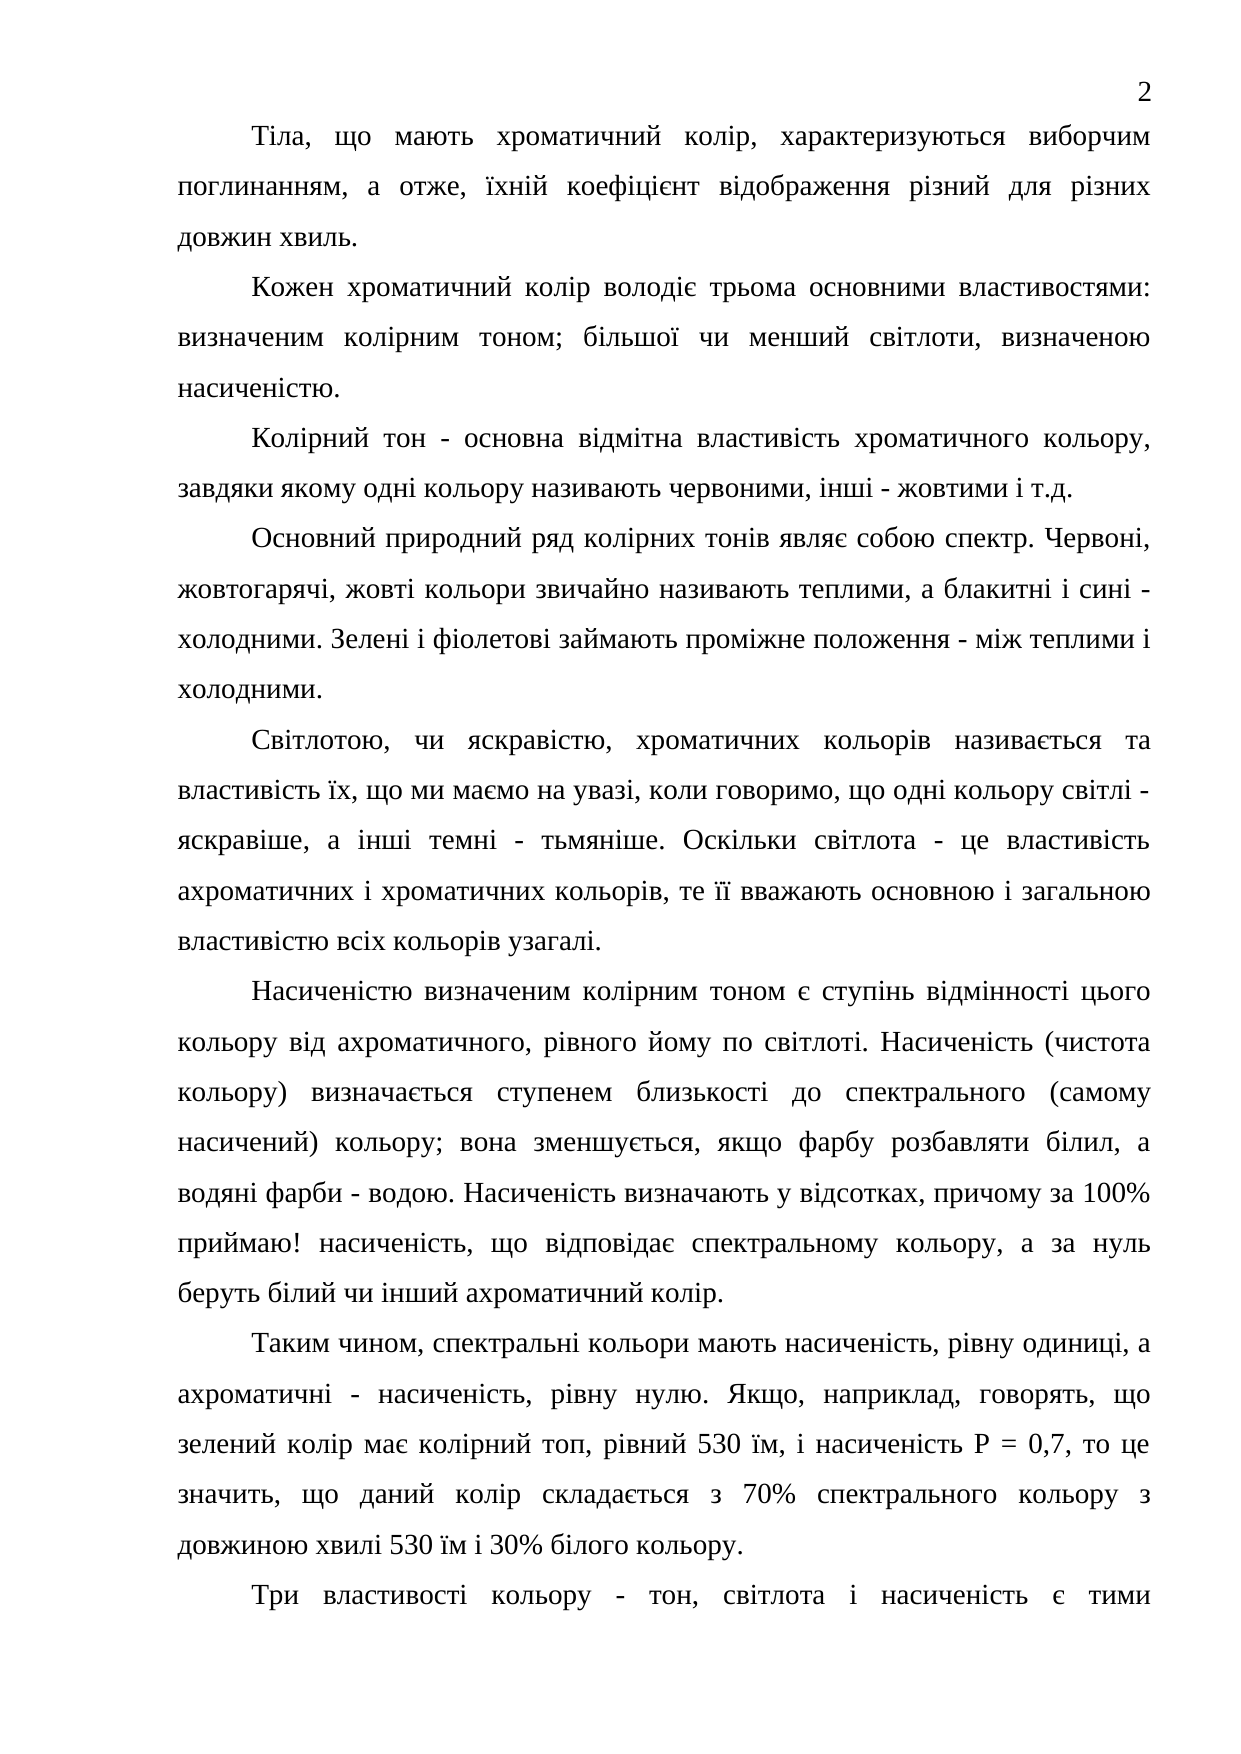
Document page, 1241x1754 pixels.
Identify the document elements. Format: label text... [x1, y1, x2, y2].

text Основний природний ряд колірних тонів являє собою спектр. Червоні, жовтогарячі, жовті кольори звичайно називають теплими, а блакитні і сині - холодними. Зелені і фіолетові займають проміжне положення - між теплими і холодними. [177, 521, 1152, 705]
text Світлотою, чи яскравістю, хроматичних кольорів називається та властивість їх, що ми маємо на увазі, коли говоримо, що одні кольору світлі - яскравіше, а інші темні - тьмяніше. Оскільки світлота - це властивість ахроматичних і хроматичних кольорів, те її вважають основною і загальною властивістю всіх кольорів узагалі. [177, 722, 1152, 957]
text Таким чином, спектральні кольори мають насиченість, рівну одиниці, а ахроматичні - насиченість, рівну нулю. Якщо, наприклад, говорять, що зелений колір має колірний топ, рівний 530 їм, і насиченість Р = 0,7, то це значить, що даний колір складається з 70% спектрального кольору з довжиною хвилі 530 їм і 30% білого кольору. [177, 1326, 1152, 1560]
text Насиченістю визначеним колірним тоном є ступінь відмінності цього кольору від ахроматичного, рівного йому по світлоті. Насиченість (чистота кольору) визначається ступенем близькості до спектрального (самому насичений) кольору; вона зменшується, якщо фарбу розбавляти білил, а водяні фарби - водою. Насиченість визначають у відсотках, причому за 100% приймаю! насиченість, що відповідає спектральному кольору, а за нуль беруть білий чи інший ахроматичний колір. [177, 973, 1152, 1309]
text Колірний тон - основна відмітна властивість хроматичного кольору, завдяки якому одні кольору називають червоними, інші - жовтими і т.д. [177, 420, 1152, 504]
text Тіла, що мають хроматичний колір, характеризуються виборчим поглинанням, а отже, їхній коефіцієнт відображення різний для різних довжин хвиль. [177, 118, 1152, 252]
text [177, 1577, 1152, 1611]
text Кожен хроматичний колір володіє трьома основними властивостями: визначеним колірним тоном; більшої чи менший світлоти, визначеною насиченістю. [177, 269, 1152, 403]
